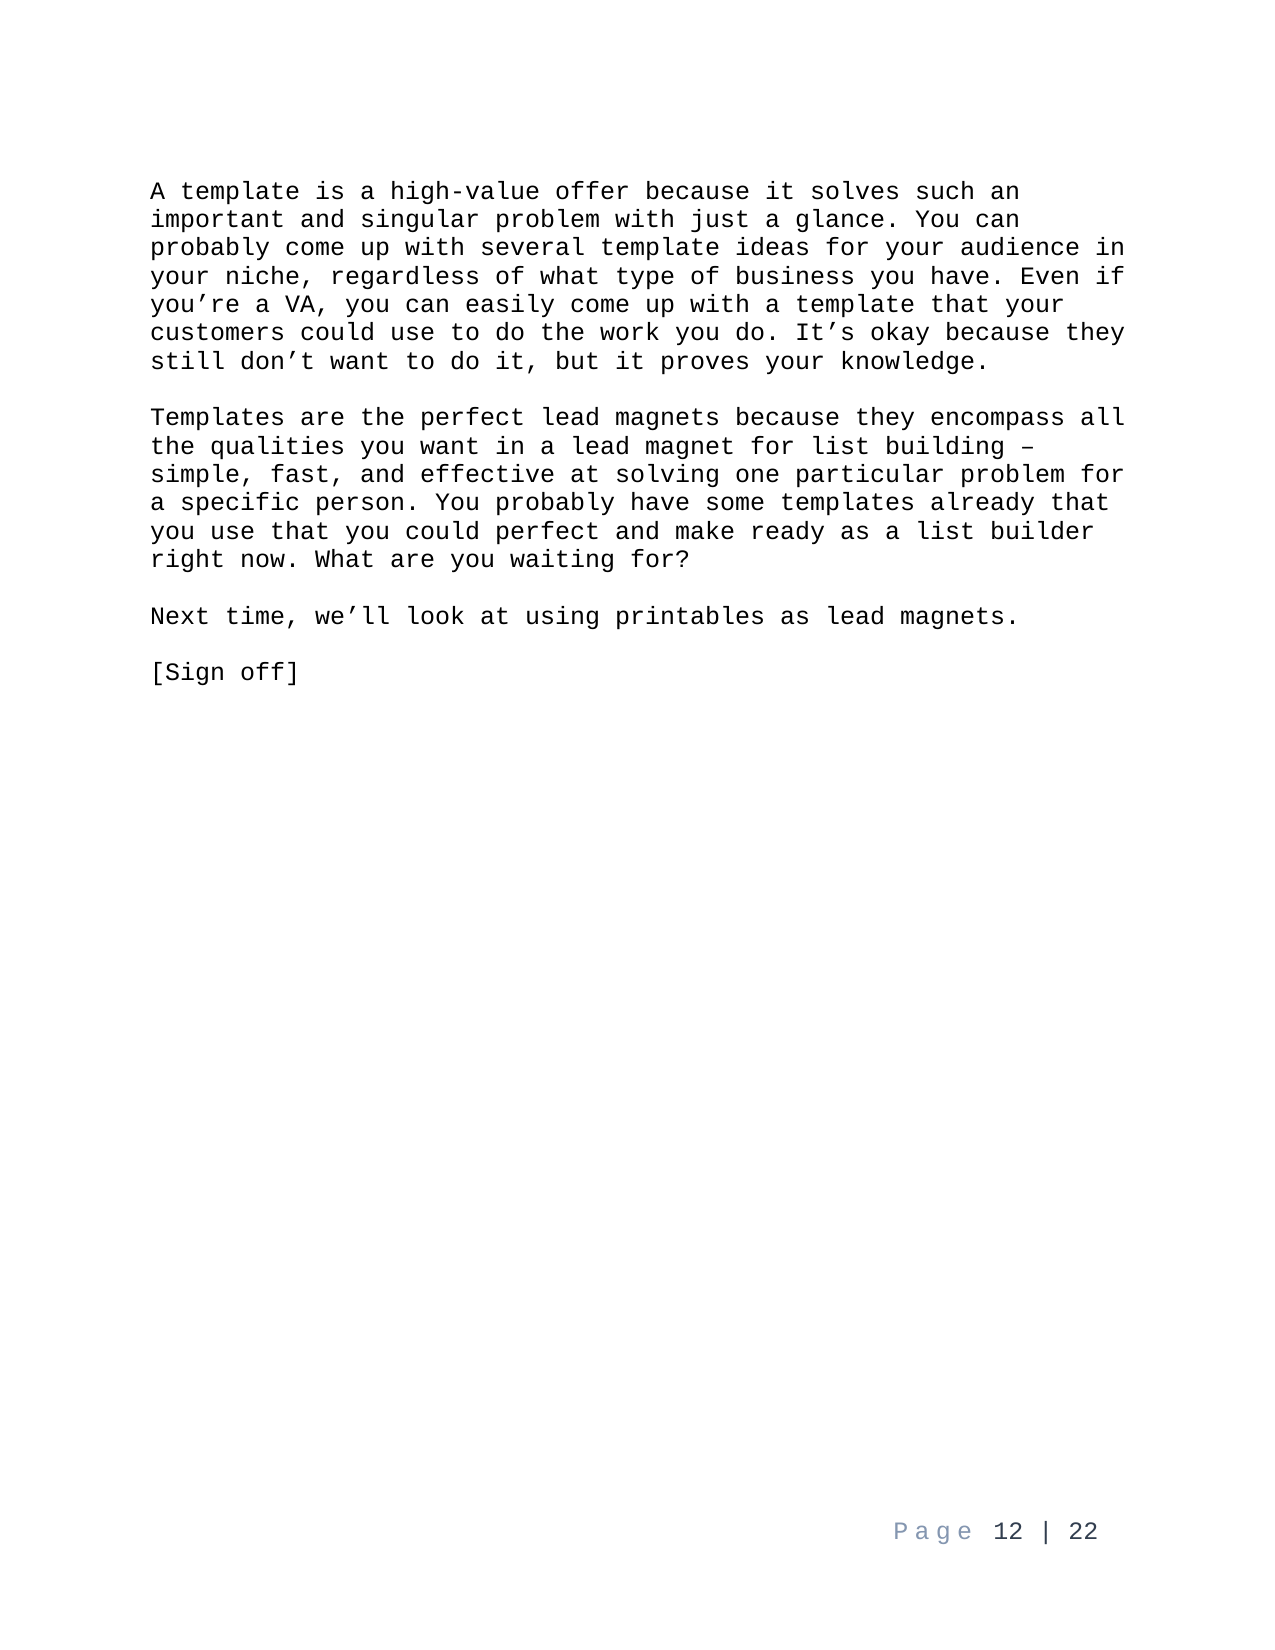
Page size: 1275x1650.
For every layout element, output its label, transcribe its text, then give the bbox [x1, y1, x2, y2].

text Next time, we’ll look at using printables as lead magnets. [150, 603, 1125, 632]
text A template is a high-value offer because it solves such an important and singular problem with just a glance. You can probably come up with several template ideas for your audience in your niche, regardless of what type of business you have. Even if you’re a VA, you can easily come up with a template that your customers could use to do the work you do. It’s okay because they still don’t want to do it, but it proves your knowledge. [150, 178, 1125, 377]
text [Sign off] [150, 660, 1125, 688]
text Templates are the perfect lead magnets because they encompass all the qualities you want in a lead magnet for list building – simple, fast, and effective at solving one particular problem for a specific person. You probably have some templates already that you use that you could perfect and make ready as a list builder right now. What are you waiting for? [150, 405, 1125, 575]
